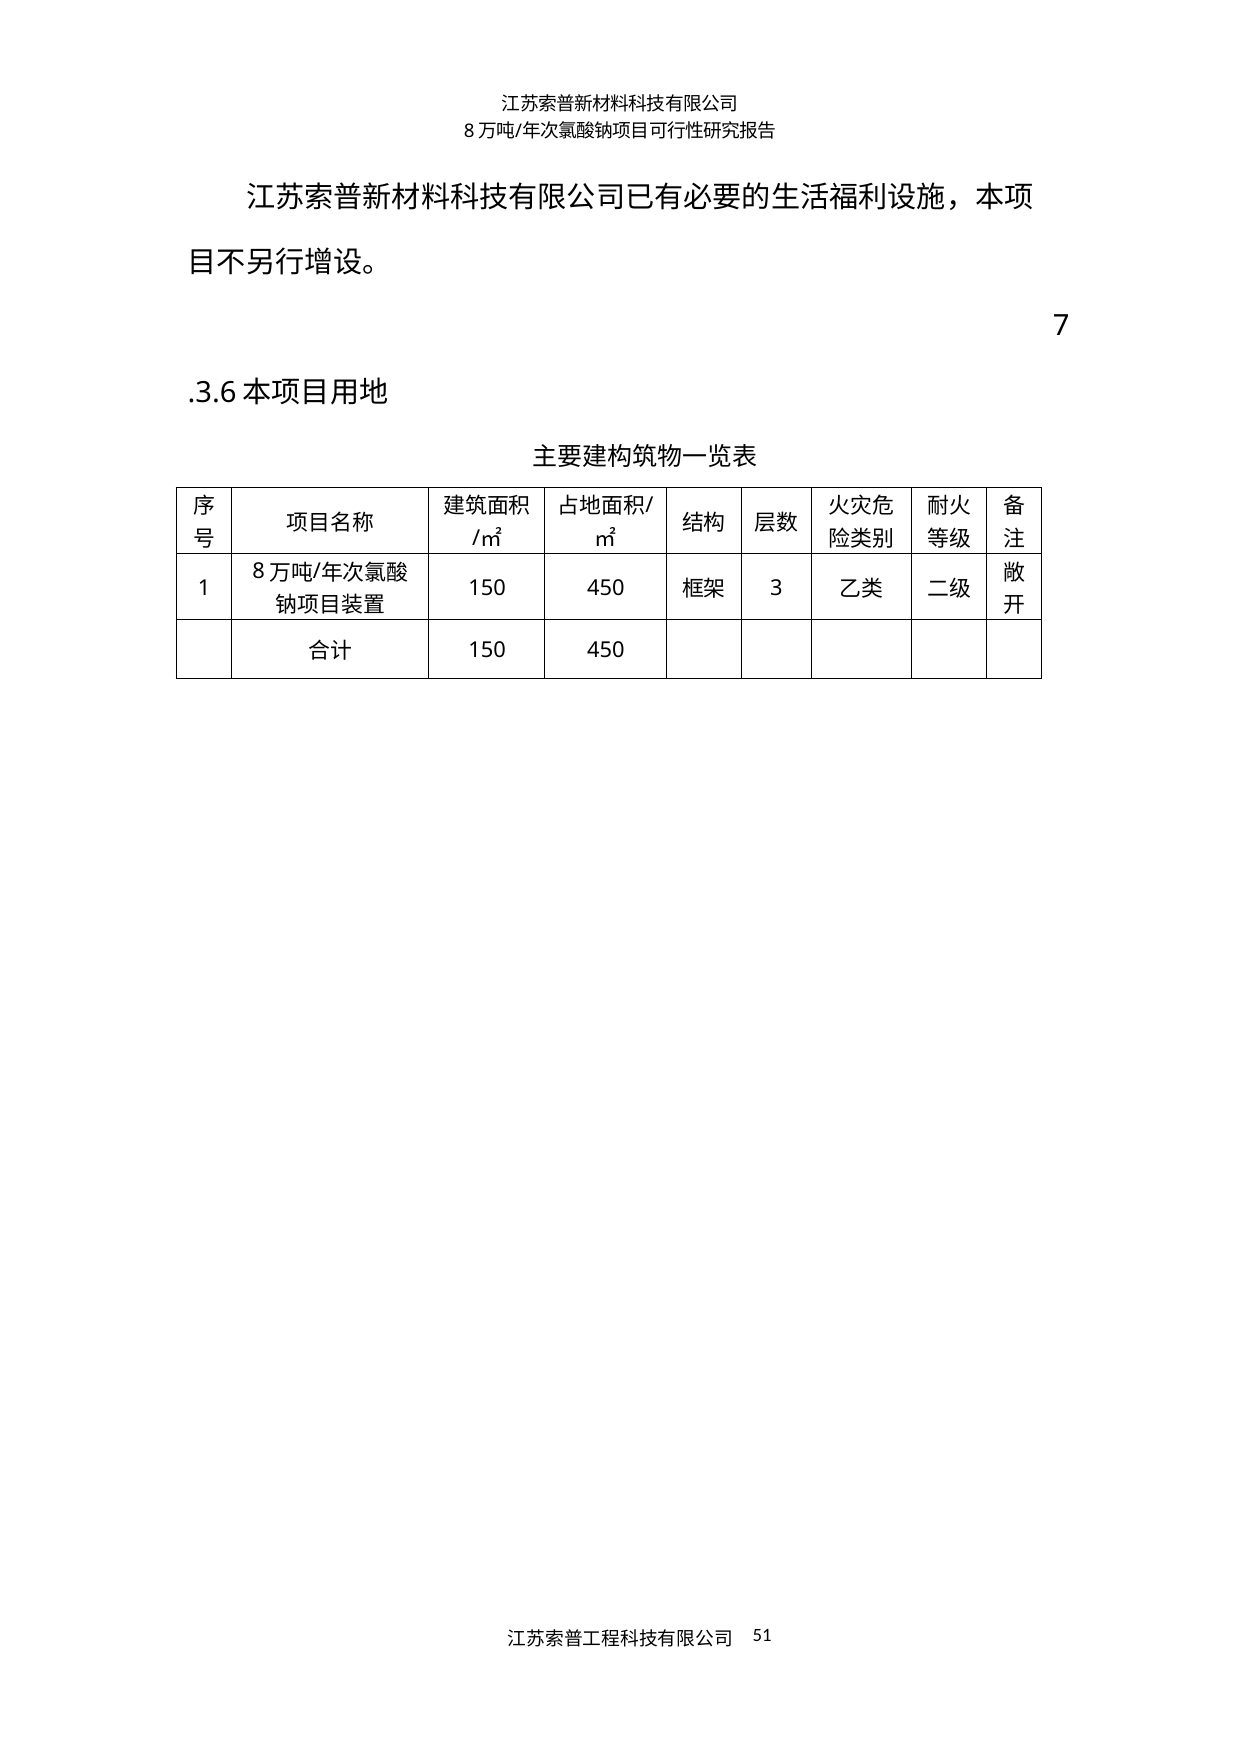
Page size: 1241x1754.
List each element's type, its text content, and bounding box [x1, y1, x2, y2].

table_cell [812, 620, 911, 678]
table_cell 8万吨/年次氯酸钠项目装置 [232, 554, 428, 619]
table_cell [742, 620, 811, 678]
table_cell 乙类 [812, 554, 911, 619]
text 主要建构筑物一览表 [187, 422, 1053, 487]
table_cell 框架 [667, 554, 741, 619]
table_cell 150 [429, 620, 544, 678]
table_cell 150 [429, 554, 544, 619]
table_cell [667, 620, 741, 678]
text 7.3.6本项目用地 [187, 292, 1053, 422]
table_header 结构 [667, 488, 741, 553]
text 江苏索普新材料科技有限公司已有必要的生活福利设施，本项目不另行增设。 [187, 162, 1053, 292]
table_header 火灾危险类别 [812, 488, 911, 553]
table_cell 1 [177, 554, 231, 619]
table_cell [987, 620, 1041, 678]
table_header 层数 [742, 488, 811, 553]
table_cell 敞开 [987, 554, 1041, 619]
table_header 序号 [177, 488, 231, 553]
table_cell 450 [545, 554, 666, 619]
table_header 项目名称 [232, 488, 428, 553]
table_cell 3 [742, 554, 811, 619]
table_cell 二级 [912, 554, 986, 619]
table_cell 合计 [232, 620, 428, 678]
table_header 建筑面积/㎡ [429, 488, 544, 553]
table_header 耐火等级 [912, 488, 986, 553]
table_cell [177, 620, 231, 678]
table_cell 450 [545, 620, 666, 678]
table_cell [912, 620, 986, 678]
table_header 占地面积/㎡ [545, 488, 666, 553]
table_header 备注 [987, 488, 1041, 553]
